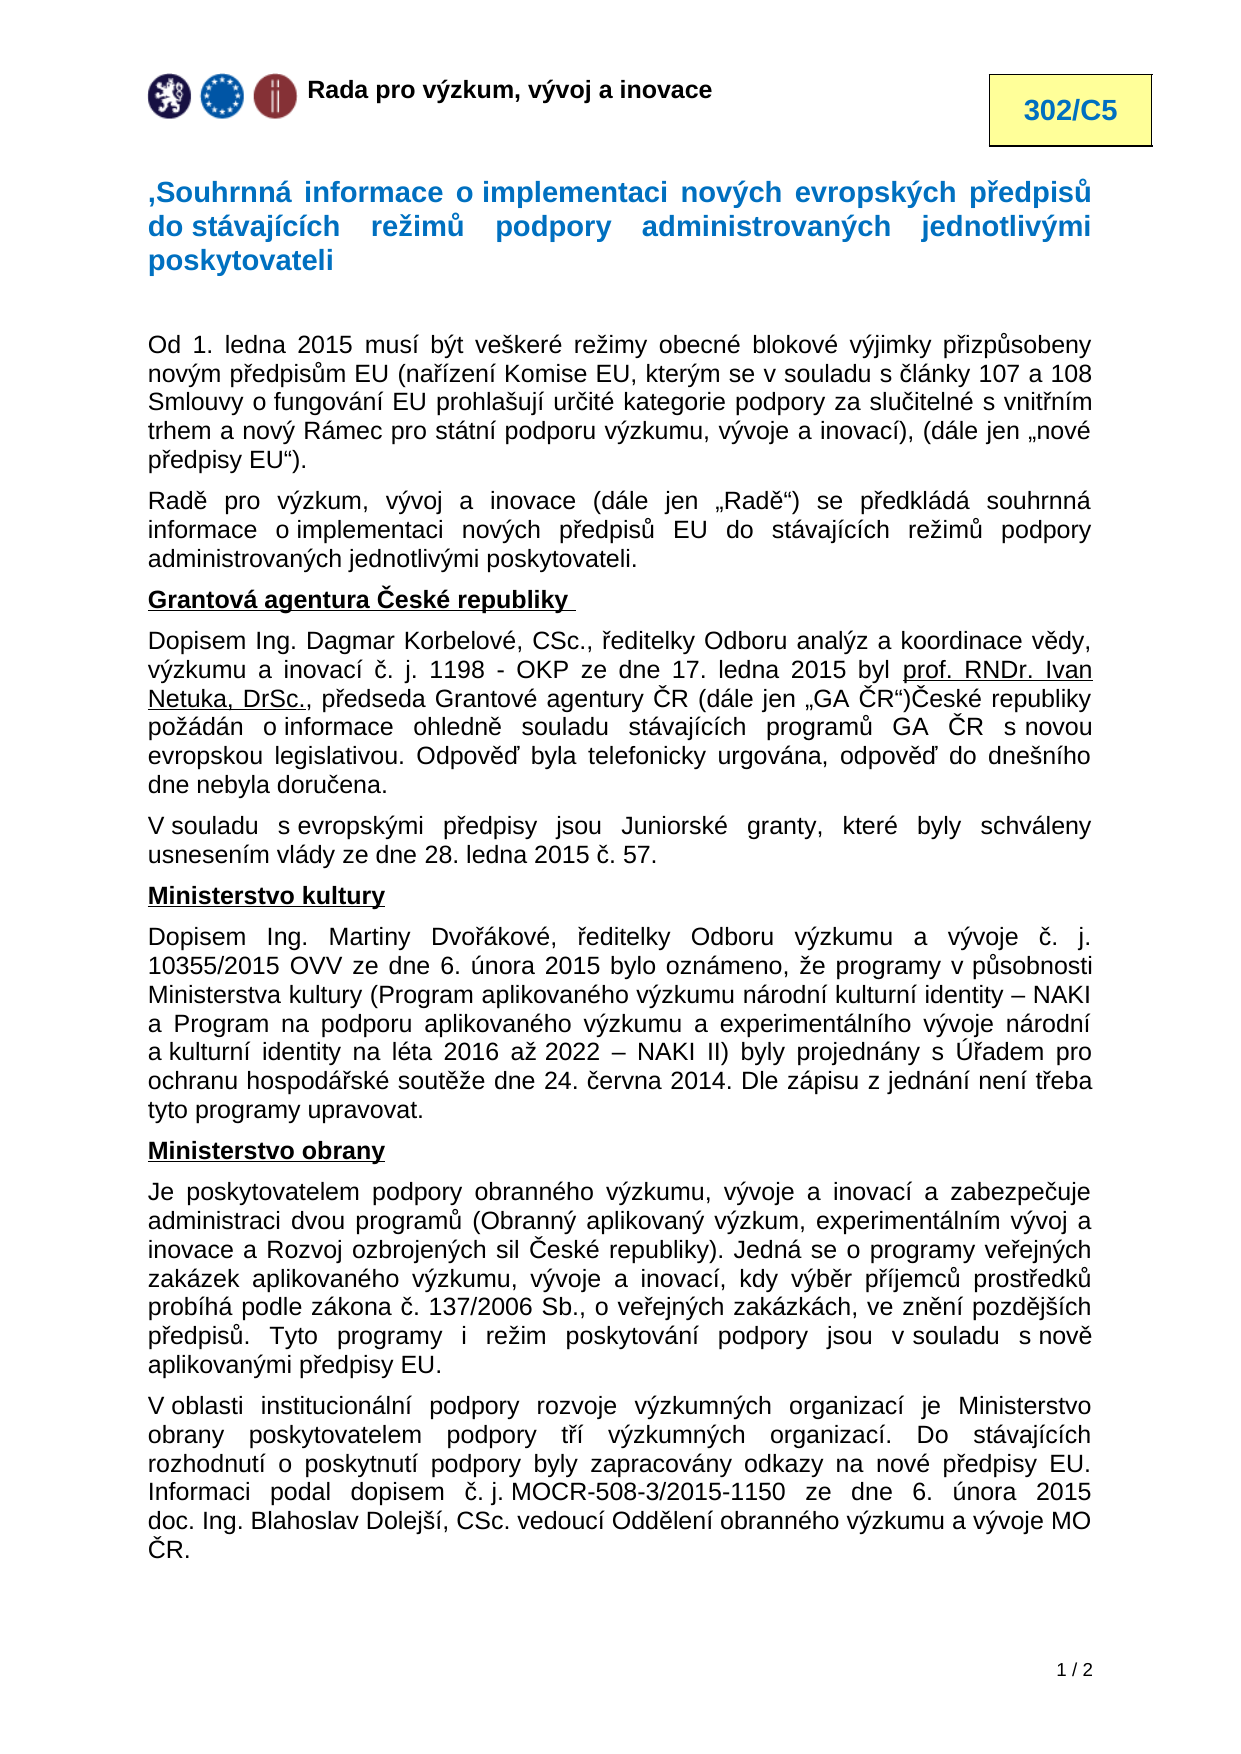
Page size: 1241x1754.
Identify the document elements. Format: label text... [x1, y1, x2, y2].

text V oblasti institucionální podpory rozvoje výzkumných organizací je Ministerstvo obrany poskytovatelem podpory tří výzkumných organizací. Do stávajících rozhodnutí o poskytnutí podpory byly zapracovány odkazy na nové předpisy EU. Informaci podal dopisem č. j. MOCR-508-3/2015-1150 ze dne 6. února 2015 doc. Ing. Blahoslav Dolejší, CSc. vedoucí Oddělení obranného výzkumu a vývoje MO ČR. [148, 1391, 1093, 1564]
text Od 1. ledna 2015 musí být veškeré režimy obecné blokové výjimky přizpůsobeny novým předpisům EU (nařízení Komise EU, kterým se v souladu s články 107 a 108 Smlouvy o fungování EU prohlašují určité kategorie podpory za slučitelné s vnitřním trhem a nový Rámec pro státní podporu výzkumu, vývoje a inovací), (dále jen „nové předpisy EU“). [148, 330, 1093, 474]
text V souladu s evropskými předpisy jsou Juniorské granty, které byly schváleny usnesením vlády ze dne 28. ledna 2015 č. 57. [148, 811, 1093, 869]
text Radě pro výzkum, vývoj a inovace (dále jen „Radě“) se předkládá souhrnná informace o implementaci nových předpisů EU do stávajících režimů podpory administrovaných jednotlivými poskytovateli. [148, 486, 1093, 572]
text Dopisem Ing. Martiny Dvořákové, ředitelky Odboru výzkumu a vývoje č. j. 10355/2015 OVV ze dne 6. února 2015 bylo oznámeno, že programy v působnosti Ministerstva kultury (Program aplikovaného výzkumu národní kulturní identity – NAKI a Program na podporu aplikovaného výzkumu a experimentálního vývoje národní a kulturní identity na léta 2016 až 2022 – NAKI II) byly projednány s Úřadem pro ochranu hospodářské soutěže dne 24. června 2014. Dle zápisu z jednání není třeba tyto programy upravovat. [148, 922, 1093, 1124]
text Je poskytovatelem podpory obranného výzkumu, vývoje a inovací a zabezpečuje administraci dvou programů (Obranný aplikovaný výzkum, experimentálním vývoj a inovace a Rozvoj ozbrojených sil České republiky). Jedná se o programy veřejných zakázek aplikovaného výzkumu, vývoje a inovací, kdy výběr příjemců prostředků probíhá podle zákona č. 137/2006 Sb., o veřejných zakázkách, ve znění pozdějších předpisů. Tyto programy i režim poskytování podpory jsou v souladu s nově aplikovanými předpisy EU. [148, 1177, 1093, 1379]
text Ministerstvo obrany [148, 1136, 1093, 1165]
text Grantová agentura České republiky [148, 585, 1093, 614]
picture [147, 73, 298, 120]
text ,Souhrnná informace o implementaci nových evropských předpisů do stávajících režimů podpory administrovaných jednotlivými poskytovateli [148, 176, 1093, 276]
text Dopisem Ing. Dagmar Korbelové, CSc., ředitelky Odboru analýz a koordinace vědy, výzkumu a inovací č. j. 1198 - OKP ze dne 17. ledna 2015 byl prof. RNDr. Ivan Netuka, DrSc., předseda Grantové agentury ČR (dále jen „GA ČR“)České republiky požádán o informace ohledně souladu stávajících programů GA ČR s novou evropskou legislativou. Odpověď byla telefonicky urgována, odpověď do dnešního dne nebyla doručena. [148, 626, 1093, 799]
text Ministerstvo kultury [148, 881, 1093, 910]
